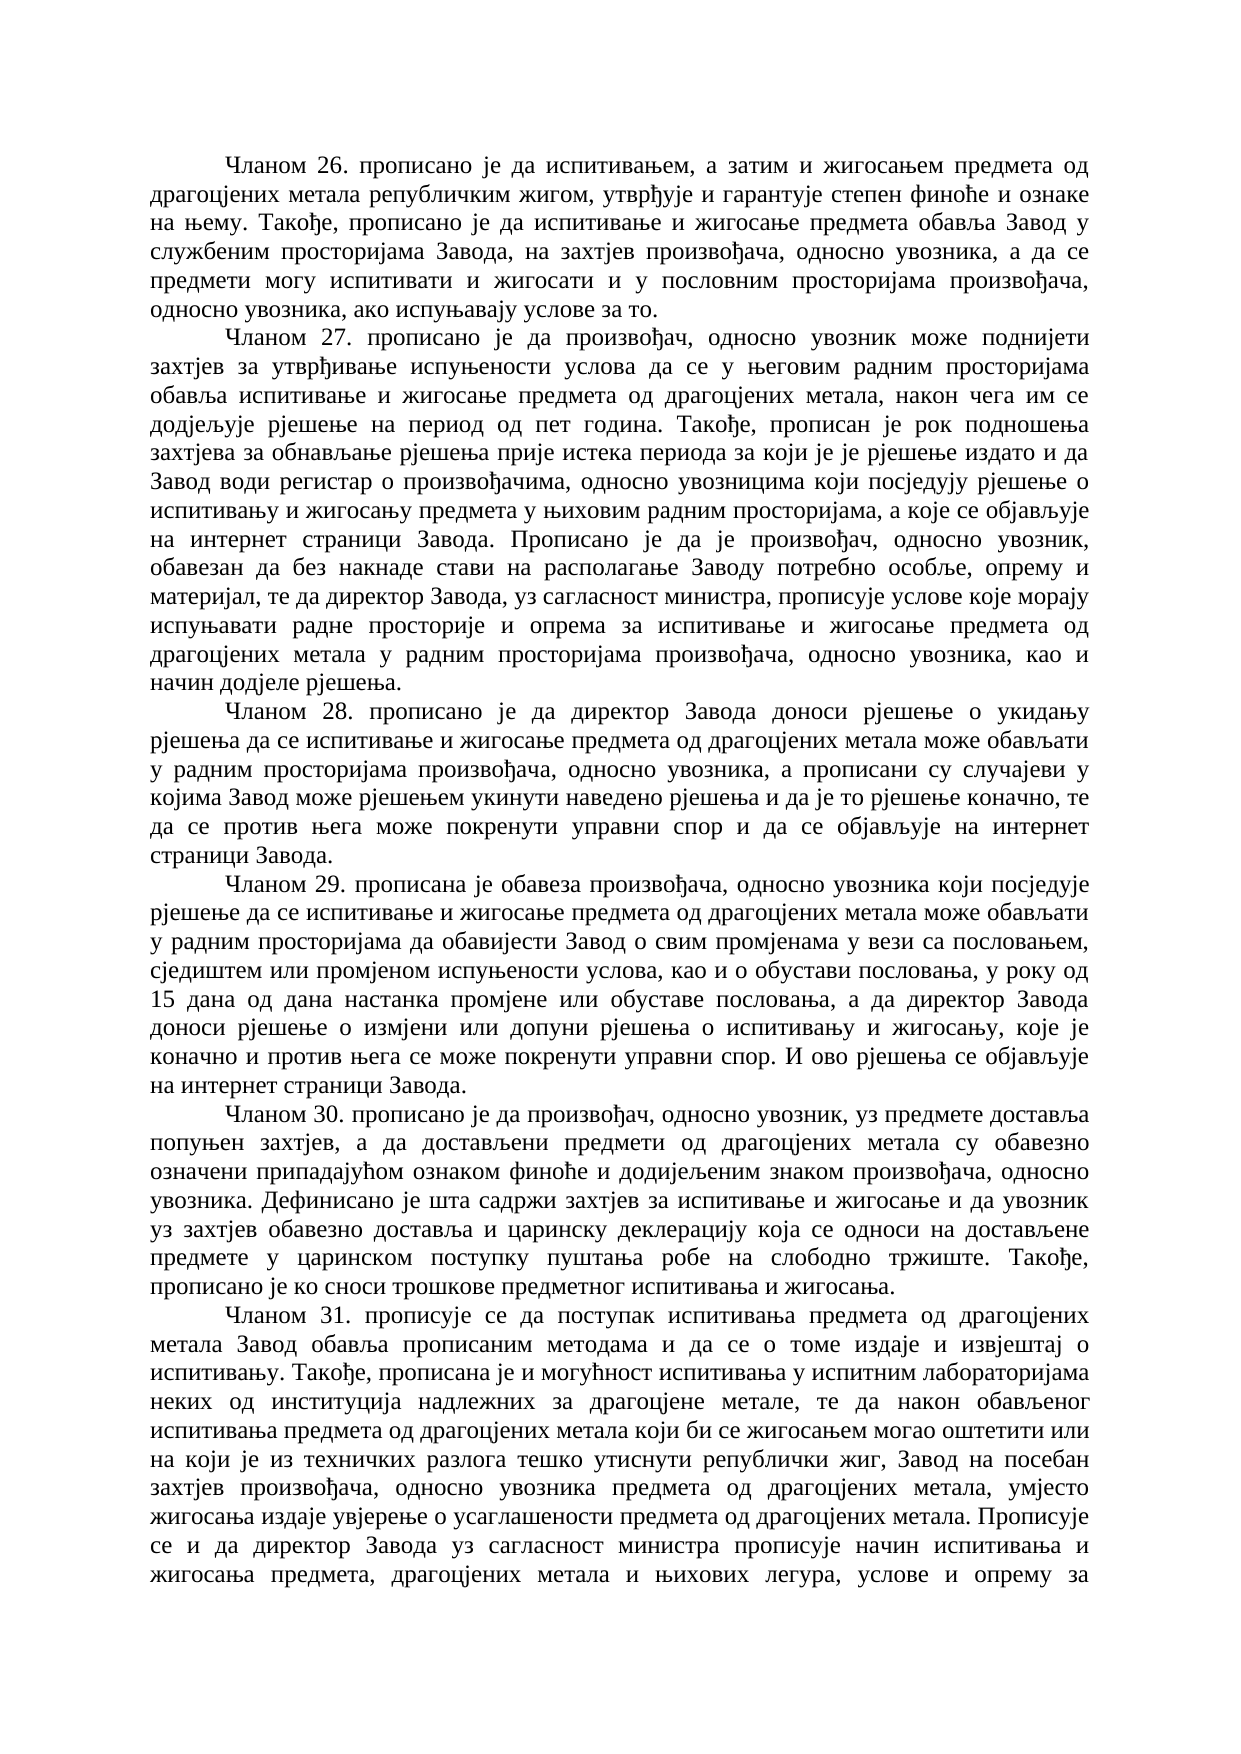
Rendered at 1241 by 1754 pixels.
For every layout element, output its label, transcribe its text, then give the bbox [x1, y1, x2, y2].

text Чланом 29. прописана је обавеза произвођача, односно увозника који посједује рјешење да се испитивање и жигосање предмета од драгоцјених метала може обављати у радним просторијама да обавијести Завод о свим промјенама у вези са пословањем, сједиштем или промјеном испуњености услова, као и о обустави пословања, у року од 15 дана од дана настанка промјене или обуставе пословања, а да директор Завода доноси рјешење о измјени или допуни рјешења о испитивању и жигосању, које је коначно и против њега се може покренути управни спор. И ово рјешења се објављује на интернет страници Завода. [150, 869, 1090, 1099]
text Чланом 27. прописано је да произвођач, односно увозник може поднијети захтјев за утврђивање испуњености услова да се у његовим радним просторијама обавља испитивање и жигосање предмета од драгоцјених метала, након чега им се додјељује рјешење на период од пет година. Такође, прописан је рок подношења захтјева за обнављање рјешења прије истека периода за који је је рјешење издато и да Завод води регистар о произвођачима, односно увозницима који посједују рјешење о испитивању и жигосању предмета у њиховим радним просторијама, а које се објављује на интернет страници Завода. Прописано је да је произвођач, односно увозник, обавезан да без накнаде стави на располагање Заводу потребно особље, опрему и материјал, те да директор Завода, уз сагласност министра, прописује услове које морају испуњавати радне просторије и опрема за испитивање и жигосање предмета од драгоцјених метала у радним просторијама произвођача, односно увозника, као и начин додјеле рјешења. [150, 322, 1090, 696]
text Чланом 30. прописано је да произвођач, односно увозник, уз предмете доставља попуњен захтјев, а да достављени предмети од драгоцјених метала су обавезно означени припадајућом ознаком финоће и додијељеним знаком произвођача, односно увозника. Дефинисано је шта садржи захтјев за испитивање и жигосање и да увозник уз захтјев обавезно доставља и царинску деклерацију која се односи на достављене предмете у царинском поступку пуштања робе на слободно тржиште. Такође, прописано је ко сноси трошкове предметног испитивања и жигосања. [150, 1099, 1090, 1300]
text Чланом 26. прописано је да испитивањем, а затим и жигосањем предмета од драгоцјених метала републичким жигом, утврђује и гарантује степен финоће и ознаке на њему. Такође, прописано је да испитивање и жигосање предмета обавља Завод у службеним просторијама Завода, на захтјев произвођача, односно увозника, а да се предмети могу испитивати и жигосати и у пословним просторијама произвођача, односно увозника, ако испуњавају услове за то. [150, 150, 1090, 322]
text Чланом 28. прописано је да директор Завода доноси рјешење о укидању рјешења да се испитивање и жигосање предмета од драгоцјених метала може обављати у радним просторијама произвођача, односно увозника, а прописани су случајеви у којима Завод може рјешењем укинути наведено рјешења и да је то рјешење коначно, те да се против њега може покренути управни спор и да се објављује на интернет страници Завода. [150, 696, 1090, 869]
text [150, 1300, 1090, 1587]
